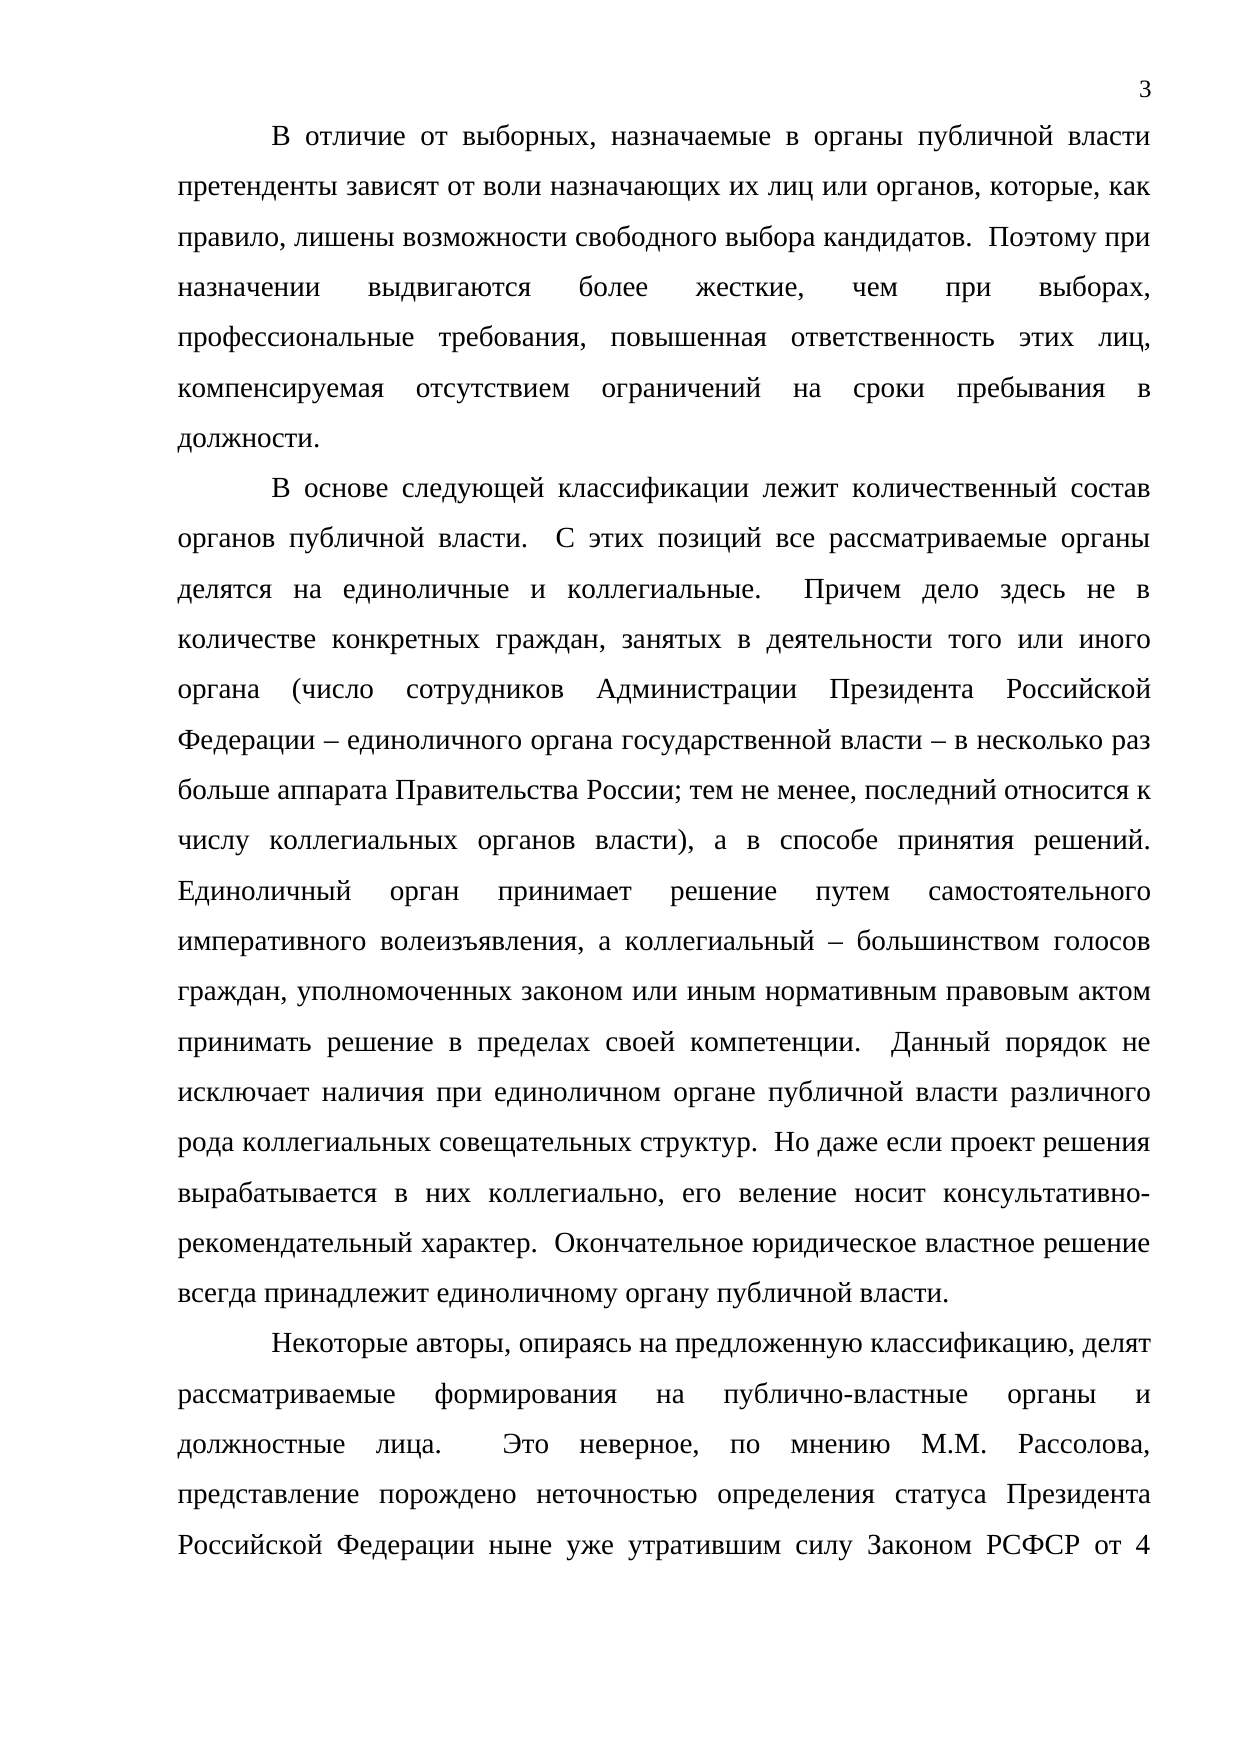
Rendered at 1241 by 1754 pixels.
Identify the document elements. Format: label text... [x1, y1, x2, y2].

text В основе следующей классификации лежит количественный состав органов публичной власти. С этих позиций все рассматриваемые органы делятся на единоличные и коллегиальные. Причем дело здесь не в количестве конкретных граждан, занятых в деятельности того или иного органа (число сотрудников Администрации Президента Российской Федерации – единоличного органа государственной власти – в несколько раз больше аппарата Правительства России; тем не менее, последний относится к числу коллегиальных органов власти), а в способе принятия решений. Единоличный орган принимает решение путем самостоятельного императивного волеизъявления, а коллегиальный – большинством голосов граждан, уполномоченных законом или иным нормативным правовым актом принимать решение в пределах своей компетенции. Данный порядок не исключает наличия при единоличном органе публичной власти различного рода коллегиальных совещательных структур. Но даже если проект решения вырабатывается в них коллегиально, его веление носит консультативно-рекомендательный характер. Окончательное юридическое властное решение всегда принадлежит единоличному органу публичной власти. [177, 470, 1152, 1309]
text В отличие от выборных, назначаемые в органы публичной власти претенденты зависят от воли назначающих их лиц или органов, которые, как правило, лишены возможности свободного выбора кандидатов. Поэтому при назначении выдвигаются более жесткие, чем при выборах, профессиональные требования, повышенная ответственность этих лиц, компенсируемая отсутствием ограничений на сроки пребывания в должности. [177, 118, 1152, 453]
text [177, 1326, 1152, 1560]
